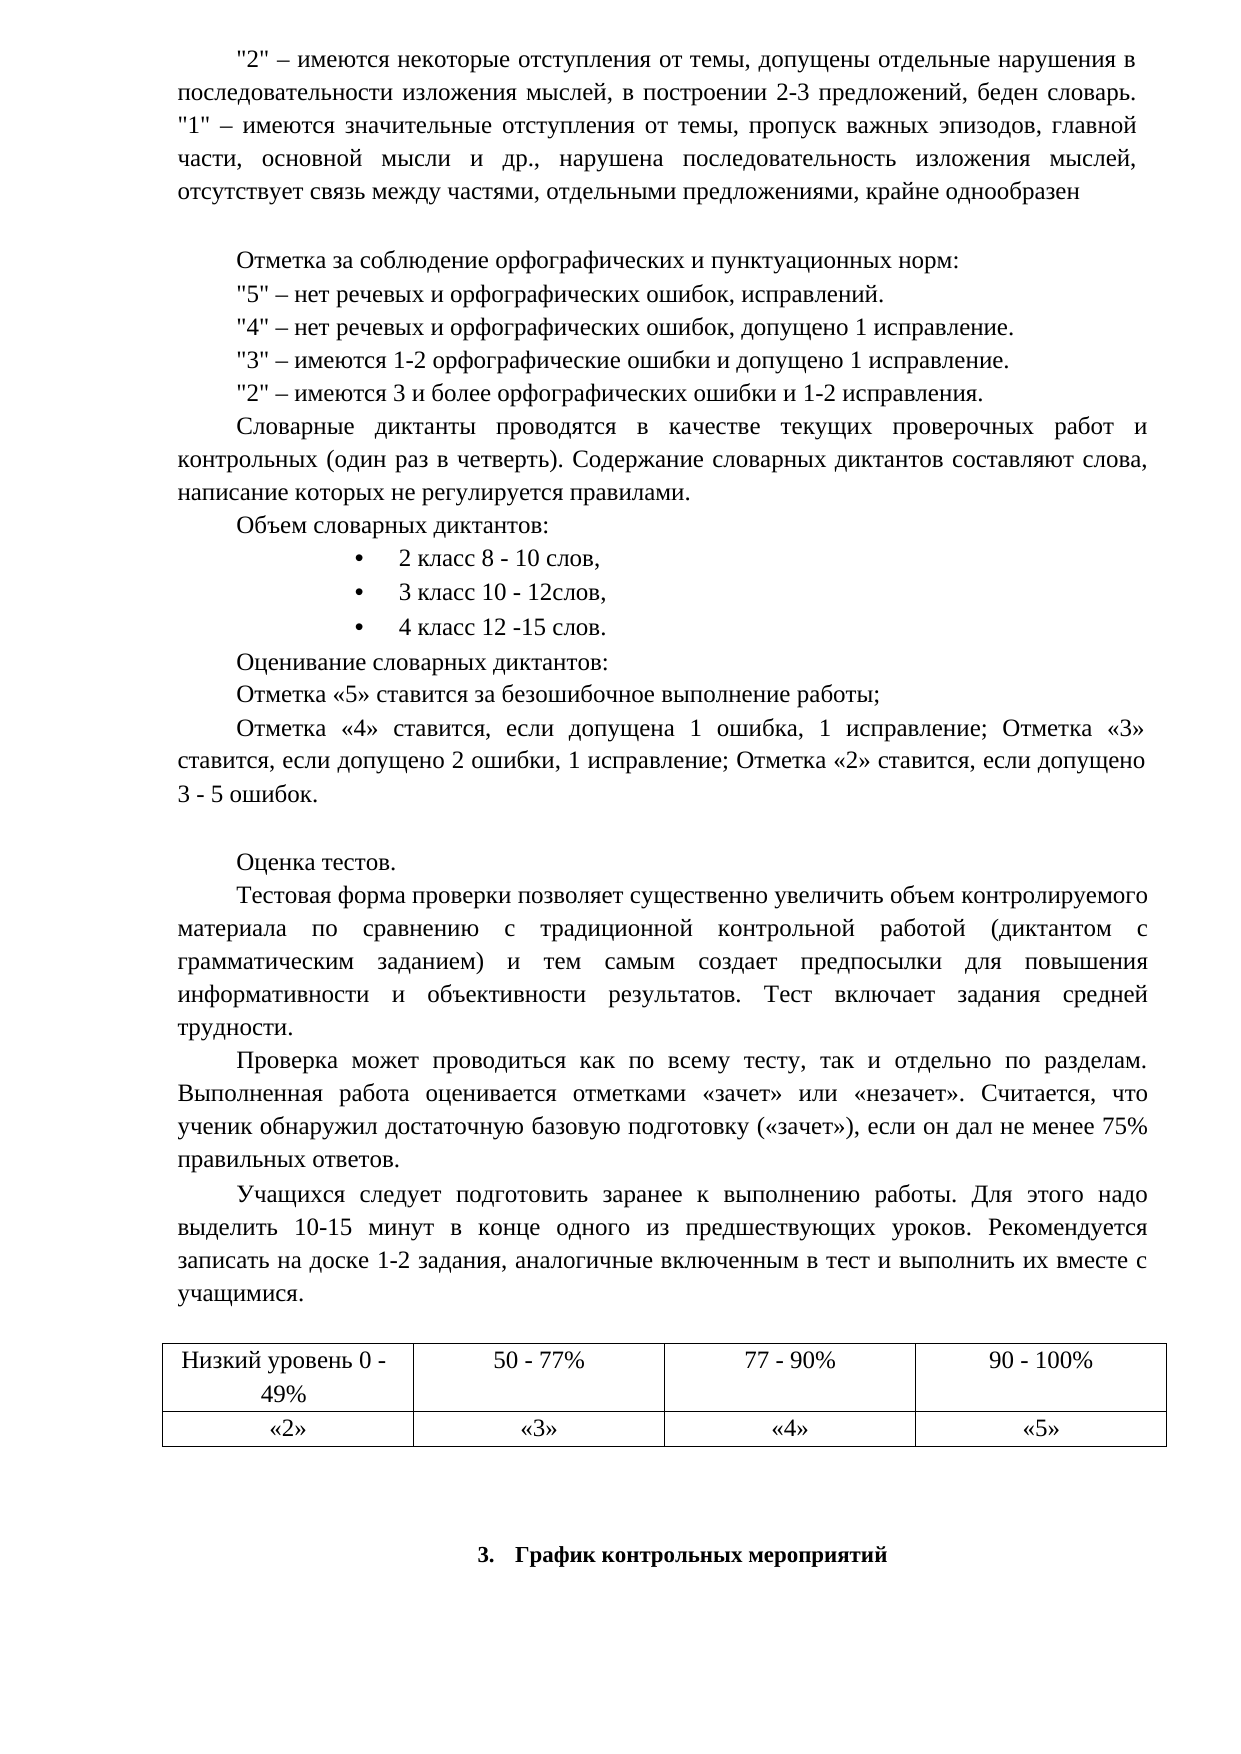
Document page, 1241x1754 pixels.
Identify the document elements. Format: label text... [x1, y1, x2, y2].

text Отметка за соблюдение орфографических и пунктуационных норм: [177, 246, 1149, 274]
table_cell «2» [163, 1412, 413, 1446]
text Объем словарных диктантов: [177, 510, 1149, 538]
list 2 класс 8 - 10 слов, [296, 543, 780, 572]
list 3 класс 10 - 12слов, [296, 577, 780, 606]
text Отметка «4» ставится, если допущена 1 ошибка, 1 исправление; Отметка «3» ставится, если допущено 2 ошибки, 1 исправление; Отметка «2» ставится, если допущено 3 - 5 ошибок. [177, 713, 1146, 807]
text Тестовая форма проверки позволяет существенно увеличить объем контролируемого материала по сравнению с традиционной контрольной работой (диктантом с грамматическим заданием) и тем самым создает предпосылки для повышения информативности и объективности результатов. Тест включает задания средней трудности. [177, 880, 1149, 1041]
table_header Низкий уровень 0 - 49% [163, 1344, 413, 1411]
text Словарные диктанты проводятся в качестве текущих проверочных работ и контрольных (один раз в четверть). Содержание словарных диктантов составляют слова, написание которых не регулируется правилами. [177, 411, 1149, 506]
table_header 90 - 100% [916, 1344, 1166, 1411]
text "5" – нет речевых и орфографических ошибок, исправлений. [177, 279, 1149, 307]
text Отметка «5» ставится за безошибочное выполнение работы; [177, 679, 1149, 708]
table_cell «4» [665, 1412, 915, 1446]
table_header 50 - 77% [414, 1344, 664, 1411]
text "3" – имеются 1-2 орфографические ошибки и допущено 1 исправление. [177, 345, 1149, 373]
text "2" – имеются некоторые отступления от темы, допущены отдельные нарушения в последовательности изложения мыслей, в построении 2-3 предложений, беден словарь. "1" – имеются значительные отступления от темы, пропуск важных эпизодов, главной части, основной мысли и др., нарушена последовательность изложения мыслей, отсутствует связь между частями, отдельными предложениями, крайне однообразен [177, 44, 1137, 205]
text Учащихся следует подготовить заранее к выполнению работы. Для этого надо выделить 10-15 минут в конце одного из предшествующих уроков. Рекомендуется записать на доске 1-2 задания, аналогичные включенным в тест и выполнить их вместе с учащимися. [177, 1179, 1149, 1307]
text Оценка тестов. [177, 847, 1149, 876]
text "4" – нет речевых и орфографических ошибок, допущено 1 исправление. [177, 312, 1149, 340]
table_cell «3» [414, 1412, 664, 1446]
text "2" – имеются 3 и более орфографических ошибки и 1-2 исправления. [177, 378, 1149, 406]
list График контрольных мероприятий [213, 1541, 1152, 1567]
text Проверка может проводиться как по всему тесту, так и отдельно по разделам. Выполненная работа оценивается отметками «зачет» или «незачет». Считается, что ученик обнаружил достаточную базовую подготовку («зачет»), если он дал не менее 75% правильных ответов. [177, 1045, 1149, 1173]
text Оценивание словарных диктантов: [177, 647, 1149, 675]
table_header 77 - 90% [665, 1344, 915, 1411]
list 4 класс 12 -15 слов. [296, 612, 780, 641]
table_cell «5» [916, 1412, 1166, 1446]
